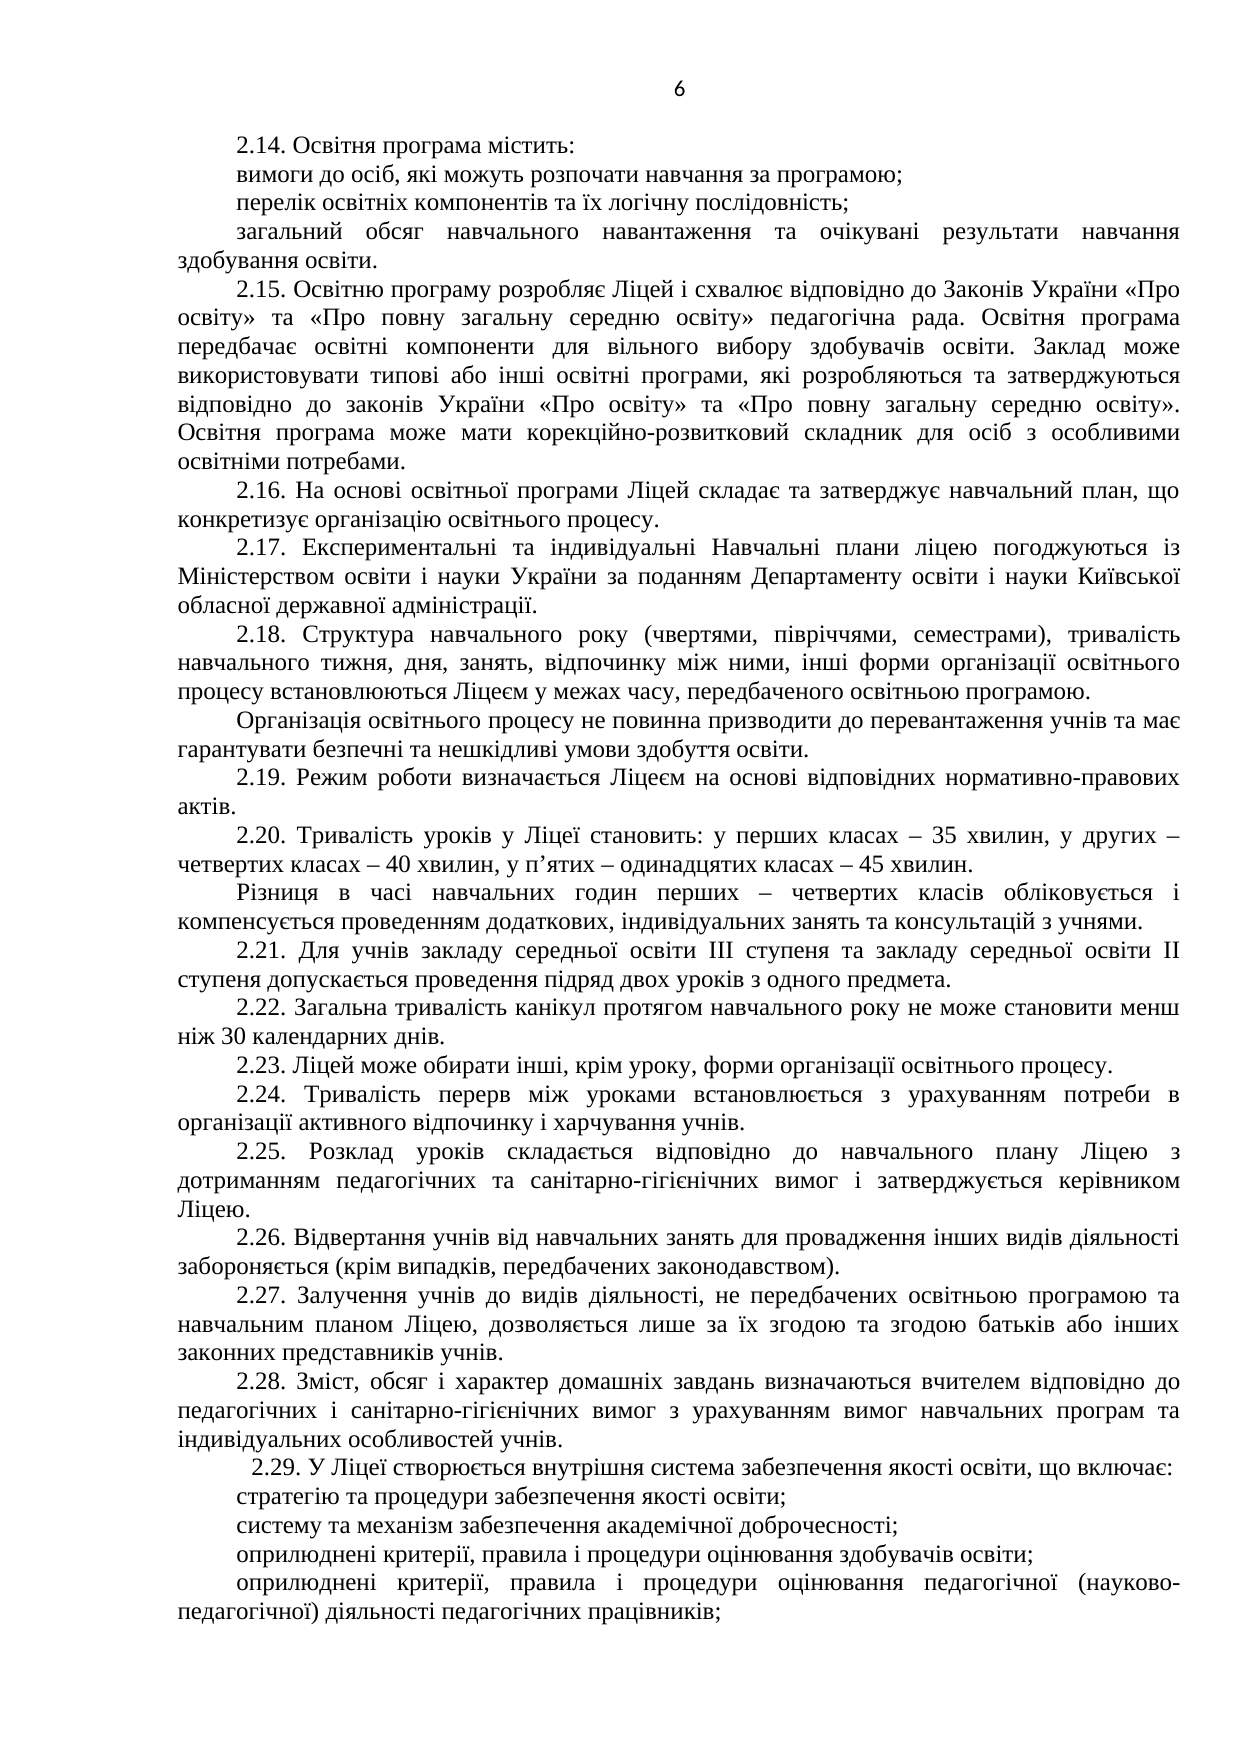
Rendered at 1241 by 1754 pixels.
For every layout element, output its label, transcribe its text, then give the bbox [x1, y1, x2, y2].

text 2.14. Освітня програма містить: [177, 130, 1181, 159]
text 2.22. Загальна тривалість канікул протягом навчального року не може становити менш ніж 30 календарних днів. [177, 992, 1181, 1050]
text 2.16. На основі освітньої програми Ліцей складає та затверджує навчальний план, що конкретизує організацію освітнього процесу. [177, 475, 1181, 532]
text 2.29. У Ліцеї створюється внутрішня система забезпечення якості освіти, що включає: [177, 1452, 1181, 1481]
text вимоги до осіб, які можуть розпочати навчання за програмою; [177, 159, 1181, 187]
text 2.27. Залучення учнів до видів діяльності, не передбачених освітньою програмою та навчальним планом Ліцею, дозволяється лише за їх згодою та згодою батьків або інших законних представників учнів. [177, 1280, 1181, 1366]
text 2.19. Режим роботи визначається Ліцеєм на основі відповідних нормативно-правових актів. [177, 762, 1181, 820]
text загальний обсяг навчального навантаження та очікувані результати навчання здобування освіти. [177, 216, 1181, 274]
text оприлюднені критерії, правила і процедури оцінювання педагогічної (науково-педагогічної) діяльності педагогічних працівників; [177, 1567, 1181, 1625]
text 2.28. Зміст, обсяг і характер домашніх завдань визначаються вчителем відповідно до педагогічних і санітарно-гігієнічних вимог з урахуванням вимог навчальних програм та індивідуальних особливостей учнів. [177, 1366, 1181, 1452]
text стратегію та процедури забезпечення якості освіти; [177, 1481, 1181, 1510]
text 2.23. Ліцей може обирати інші, крім уроку, форми організації освітнього процесу. [177, 1050, 1181, 1079]
text 2.20. Тривалість уроків у Ліцеї становить: у перших класах – 35 хвилин, у других – четвертих класах – 40 хвилин, у п’ятих – одинадцятих класах – 45 хвилин. [177, 820, 1181, 877]
text 2.25. Розклад уроків складається відповідно до навчального плану Ліцею з дотриманням педагогічних та санітарно-гігієнічних вимог і затверджується керівником Ліцею. [177, 1136, 1181, 1222]
text Різниця в часі навчальних годин перших – четвертих класів обліковується і компенсується проведенням додаткових, індивідуальних занять та консультацій з учнями. [177, 877, 1181, 935]
text 2.18. Структура навчального року (чвертями, півріччями, семестрами), тривалість навчального тижня, дня, занять, відпочинку між ними, інші форми організації освітнього процесу встановлюються Ліцеєм у межах часу, передбаченого освітньою програмою. [177, 619, 1181, 705]
text систему та механізм забезпечення академічної доброчесності; [177, 1510, 1181, 1539]
text Організація освітнього процесу не повинна призводити до перевантаження учнів та має гарантувати безпечні та нешкідливі умови здобуття освіти. [177, 705, 1181, 762]
text 2.24. Тривалість перерв між уроками встановлюється з урахуванням потреби в організації активного відпочинку і харчування учнів. [177, 1079, 1181, 1136]
text перелік освітніх компонентів та їх логічну послідовність; [177, 187, 1181, 216]
text оприлюднені критерії, правила і процедури оцінювання здобувачів освіти; [177, 1539, 1181, 1567]
text 2.21. Для учнів закладу середньої освіти ІІІ ступеня та закладу середньої освіти ІІ ступеня допускається проведення підряд двох уроків з одного предмета. [177, 935, 1181, 992]
text 2.26. Відвертання учнів від навчальних занять для провадження інших видів діяльності забороняється (крім випадків, передбачених законодавством). [177, 1222, 1181, 1280]
text 2.17. Експериментальні та індивідуальні Навчальні плани ліцею погоджуються із Міністерством освіти і науки України за поданням Департаменту освіти і науки Київської обласної державної адміністрації. [177, 532, 1181, 619]
text 2.15. Освітню програму розробляє Ліцей і схвалює відповідно до Законів України «Про освіту» та «Про повну загальну середню освіту» педагогічна рада. Освітня програма передбачає освітні компоненти для вільного вибору здобувачів освіти. Заклад може використовувати типові або інші освітні програми, які розробляються та затверджуються відповідно до законів України «Про освіту» та «Про повну загальну середню освіту». Освітня програма може мати корекційно-розвитковий складник для осіб з особливими освітніми потребами. [177, 274, 1181, 475]
